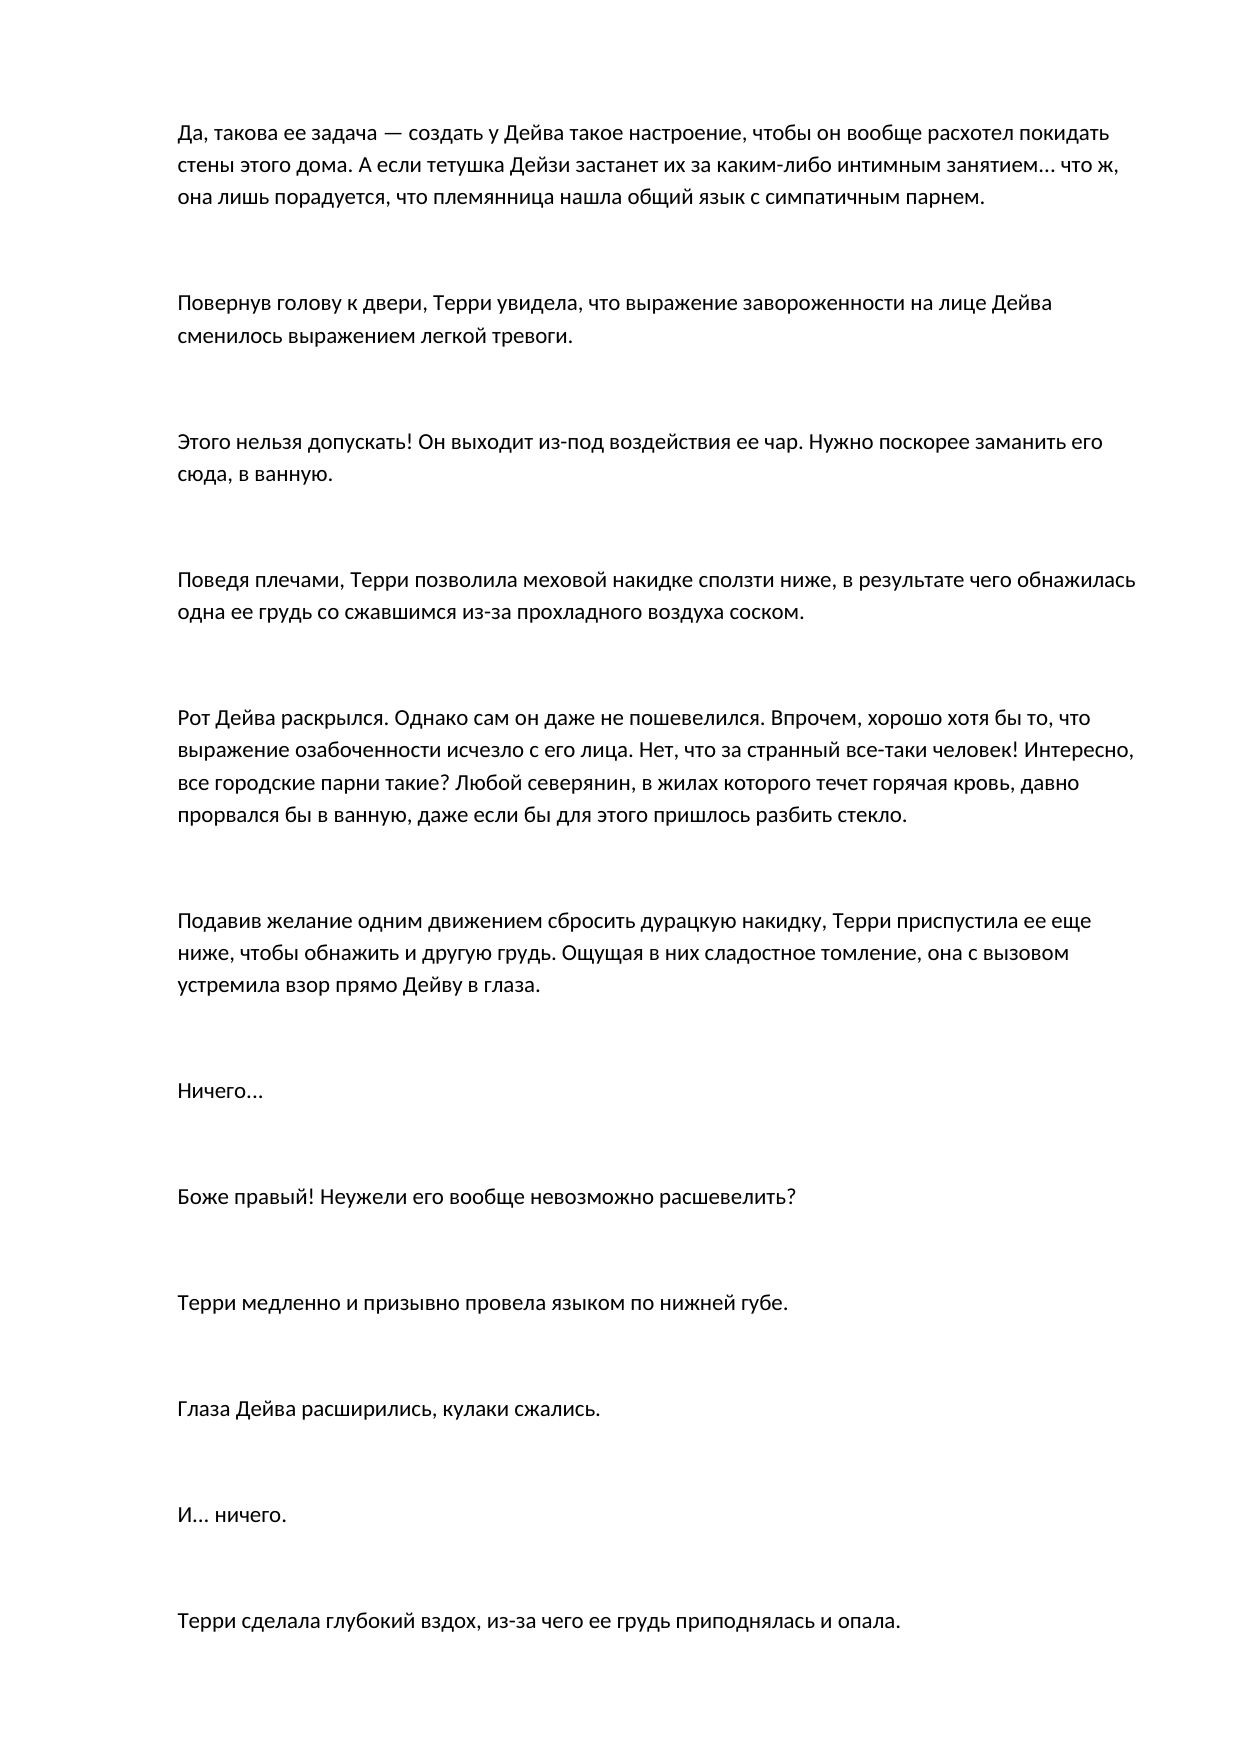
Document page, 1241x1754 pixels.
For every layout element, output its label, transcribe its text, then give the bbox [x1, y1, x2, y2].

text Повернув голову к двери, Терри увидела, что выражение завороженности на лице Дейва сменилось выражением легкой тревоги. [177, 288, 1152, 349]
text Терри медленно и призывно провела языком по нижней губе. [177, 1288, 1152, 1316]
text И... ничего. [177, 1500, 1152, 1528]
text Глаза Дейва расширились, кулаки сжались. [177, 1394, 1152, 1422]
text Ничего... [177, 1076, 1152, 1104]
text Поведя плечами, Терри позволила меховой накидке сползти ниже, в результате чего обнажилась одна ее грудь со сжавшимся из-за прохладного воздуха соском. [177, 565, 1152, 625]
text Рот Дейва раскрылся. Однако сам он даже не пошевелился. Впрочем, хорошо хотя бы то, что выражение озабоченности исчезло с его лица. Нет, что за странный все-таки человек! Интересно, все городские парни такие? Любой северянин, в жилах которого течет горячая кровь, давно прорвался бы в ванную, даже если бы для этого пришлось разбить стекло. [177, 703, 1152, 828]
text Да, такова ее задача — создать у Дейва такое настроение, чтобы он вообще расхотел покидать стены этого дома. А если тетушка Дейзи застанет их за каким-либо интимным занятием... что ж, она лишь порадуется, что племянница нашла общий язык с симпатичным парнем. [177, 118, 1152, 211]
text Боже правый! Неужели его вообще невозможно расшевелить? [177, 1182, 1152, 1210]
text Терри сделала глубокий вздох, из-за чего ее грудь приподнялась и опала. [177, 1606, 1152, 1634]
text Этого нельзя допускать! Он выходит из-под воздействия ее чар. Нужно поскорее заманить его сюда, в ванную. [177, 427, 1152, 487]
text Подавив желание одним движением сбросить дурацкую накидку, Терри приспустила ее еще ниже, чтобы обнажить и другую грудь. Ощущая в них сладостное томление, она с вызовом устремила взор прямо Дейву в глаза. [177, 906, 1152, 998]
